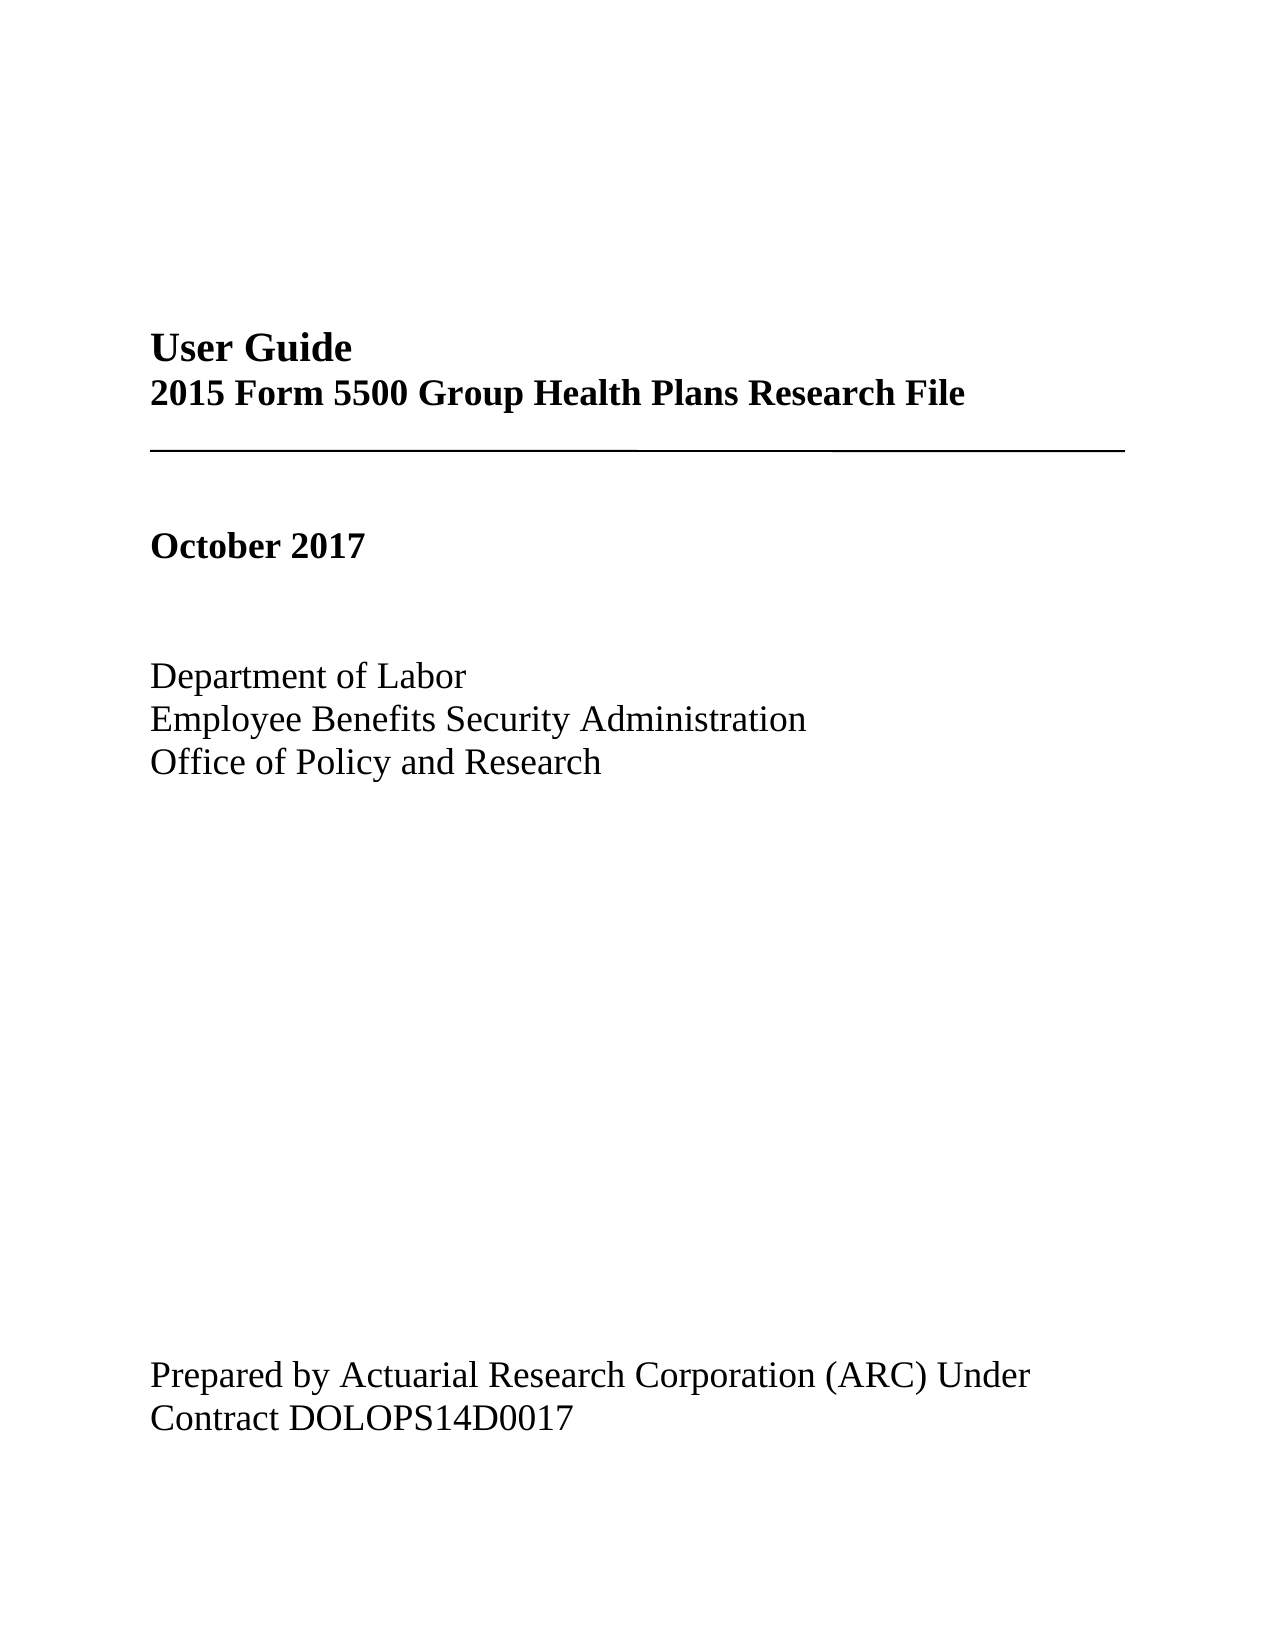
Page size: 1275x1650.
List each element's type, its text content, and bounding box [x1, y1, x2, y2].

text Employee Benefits Security Administration [150, 696, 1125, 739]
text User Guide [150, 322, 1125, 370]
text 2015 Form 5500 Group Health Plans Research File [150, 370, 1125, 413]
text Department of Labor [150, 653, 1125, 696]
text October 2017 [150, 524, 1125, 567]
text Office of Policy and Research [150, 739, 1125, 782]
text Prepared by Actuarial Research Corporation (ARC) Under Contract DOLOPS14D0017 [150, 1353, 1125, 1439]
